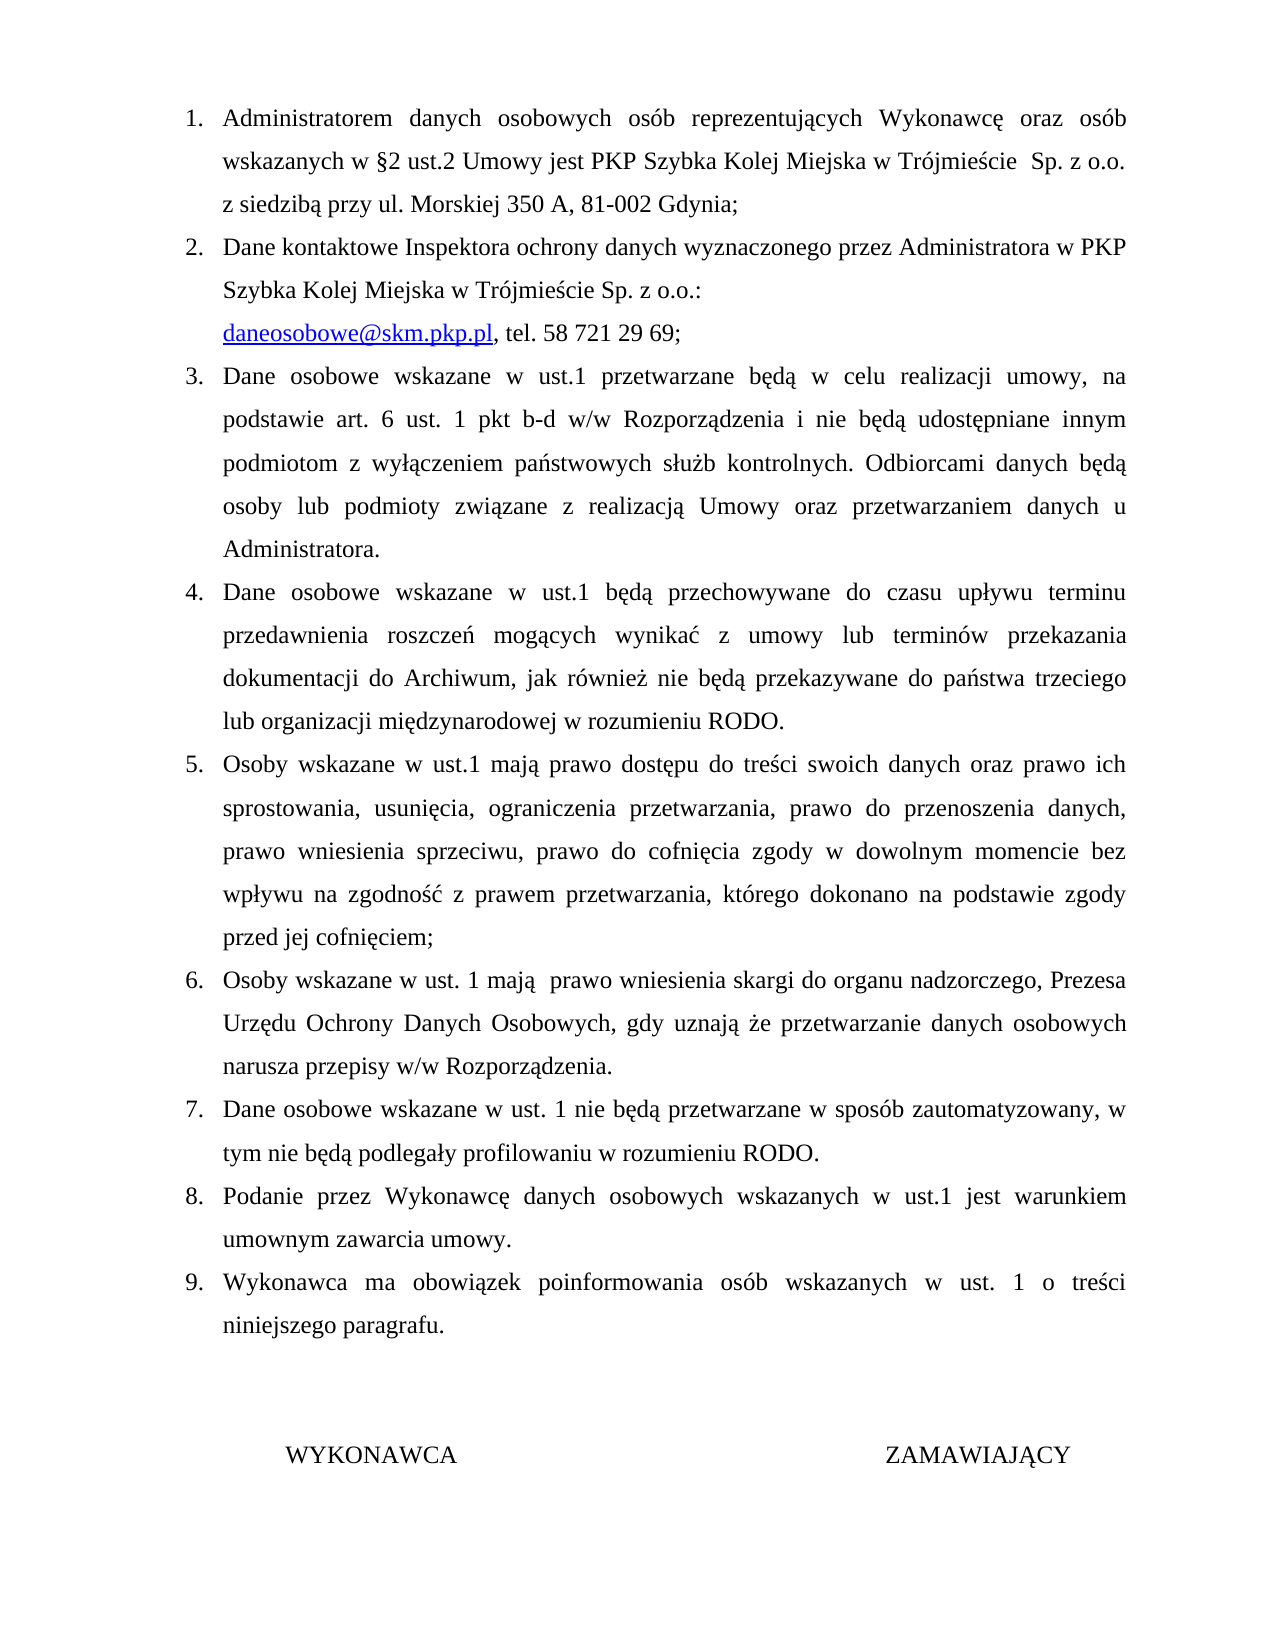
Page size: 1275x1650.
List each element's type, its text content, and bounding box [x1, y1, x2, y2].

list Wykonawca ma obowiązek poinformowania osób wskazanych w ust. 1 o treści niniejszego paragrafu. [185, 1267, 1127, 1339]
list Osoby wskazane w ust. 1 mają prawo wniesienia skargi do organu nadzorczego, Prezesa Urzędu Ochrony Danych Osobowych, gdy uznają że przetwarzanie danych osobowych narusza przepisy w/w Rozporządzenia. [185, 965, 1127, 1080]
list Podanie przez Wykonawcę danych osobowych wskazanych w ust.1 jest warunkiem umownym zawarcia umowy. [185, 1181, 1127, 1253]
list daneosobowe@skm.pkp.pl, tel. 58 721 29 69; [223, 318, 1127, 347]
text WYKONAWCA ZAMAWIAJĄCY [148, 1440, 1127, 1469]
list Osoby wskazane w ust.1 mają prawo dostępu do treści swoich danych oraz prawo ich sprostowania, usunięcia, ograniczenia przetwarzania, prawo do przenoszenia danych, prawo wniesienia sprzeciwu, prawo do cofnięcia zgody w dowolnym momencie bez wpływu na zgodność z prawem przetwarzania, którego dokonano na podstawie zgody przed jej cofnięciem; [185, 749, 1127, 951]
list Dane kontaktowe Inspektora ochrony danych wyznaczonego przez Administratora w PKP Szybka Kolej Miejska w Trójmieście Sp. z o.o.: [185, 232, 1127, 304]
list Dane osobowe wskazane w ust. 1 nie będą przetwarzane w sposób zautomatyzowany, w tym nie będą podlegały profilowaniu w rozumieniu RODO. [185, 1094, 1127, 1166]
list Dane osobowe wskazane w ust.1 przetwarzane będą w celu realizacji umowy, na podstawie art. 6 ust. 1 pkt b-d w/w Rozporządzenia i nie będą udostępniane innym podmiotom z wyłączeniem państwowych służb kontrolnych. Odbiorcami danych będą osoby lub podmioty związane z realizacją Umowy oraz przetwarzaniem danych u Administratora. [185, 361, 1127, 563]
list Dane osobowe wskazane w ust.1 będą przechowywane do czasu upływu terminu przedawnienia roszczeń mogących wynikać z umowy lub terminów przekazania dokumentacji do Archiwum, jak również nie będą przekazywane do państwa trzeciego lub organizacji międzynarodowej w rozumieniu RODO. [185, 577, 1127, 735]
list Administratorem danych osobowych osób reprezentujących Wykonawcę oraz osób wskazanych w §2 ust.2 Umowy jest PKP Szybka Kolej Miejska w Trójmieście Sp. z o.o. z siedzibą przy ul. Morskiej , 81-002 Gdynia; [185, 103, 1127, 218]
